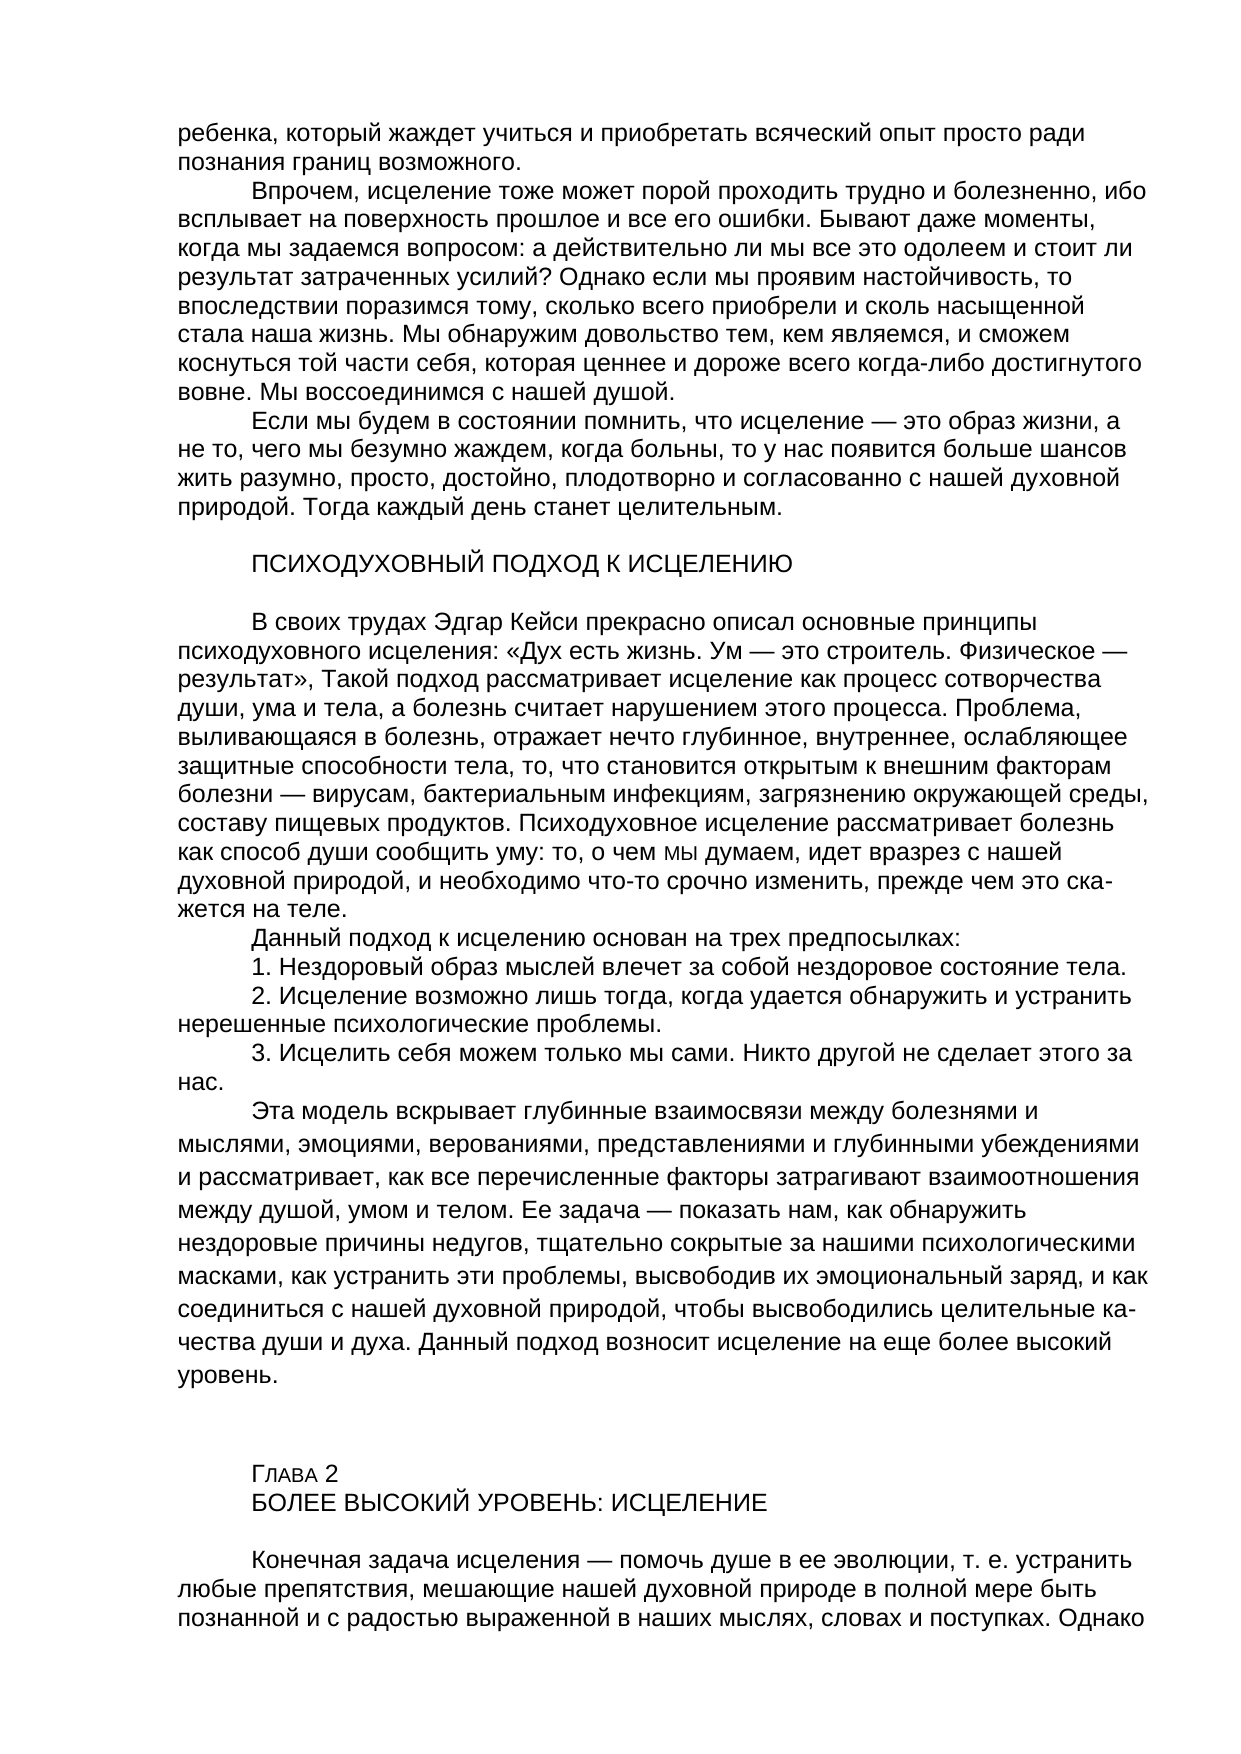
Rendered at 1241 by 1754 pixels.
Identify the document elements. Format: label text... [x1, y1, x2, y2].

text Глава 2 [177, 1459, 1152, 1488]
text Впрочем, исцеление тоже может порой проходить трудно и болезненно, ибо всплывает на поверхность прошлое и все его ошибки. Бывают даже моменты, когда мы задаемся вопросом: а действительно ли мы все это одолеем и стоит ли результат затраченных усилий? Однако если мы проявим настойчивость, то впоследствии поразимся тому, сколько всего приобрели и сколь насыщенной стала наша жизнь. Мы обнаружим довольство тем, кем являемся, и сможем коснуться той части себя, которая ценнее и дороже всего когда-либо достигнутого вовне. Мы воссоединимся с нашей душой. [177, 176, 1152, 406]
text ПСИХОДУХОВНЫЙ ПОДХОД К ИСЦЕЛЕНИЮ [177, 549, 1152, 578]
text 3. Исцелить себя можем только мы сами. Никто другой не сделает этого за нас. [177, 1038, 1152, 1096]
text В своих трудах Эдгар Кейси прекрасно описал основные принципы психодуховного исцеления: «Дух есть жизнь. Ум — это строитель. Физическое — результат», Такой подход рассматривает исцеление как процесс сотворчества души, ума и тела, а болезнь считает нарушением этого процесса. Проблема, выливающаяся в болезнь, отражает нечто глубинное, внутреннее, ослабляющее защитные способности тела, то, что становится открытым к внешним факторам болезни — вирусам, бактериальным инфекциям, загрязнению окружающей среды, составу пищевых продуктов. Психодуховное исцеление рассматривает болезнь как способ души сообщить уму: то, о чем мы думаем, идет вразрез с нашей духовной природой, и необходимо что-то срочно изменить, прежде чем это скажется на теле. [177, 607, 1152, 923]
text БОЛЕЕ ВЫСОКИЙ УРОВЕНЬ: ИСЦЕЛЕНИЕ [177, 1488, 1152, 1516]
text Если мы будем в состоянии помнить, что исцеление — это образ жизни, а не то, чего мы безумно жаждем, когда больны, то у нас появится больше шансов жить разумно, просто, достойно, плодотворно и согласованно с нашей духовной природой. Тогда каждый день станет целительным. [177, 406, 1152, 521]
text Эта модель вскрывает глубинные взаимосвязи между болезнями и мыслями, эмоциями, верованиями, представлениями и глубинными убеждениями и рассматривает, как все перечисленные факторы затрагивают взаимоотношения между душой, умом и телом. Ее задача — показать нам, как обнаружить нездоровые причины недугов, тщательно сокрытые за нашими психологическими масками, как устранить эти проблемы, высвободив их эмоциональный заряд, и как соединиться с нашей духовной природой, чтобы высвободились целительные качества души и духа. Данный подход возносит исцеление на еще более высокий уровень. [177, 1096, 1152, 1388]
text 2. Исцеление возможно лишь тогда, когда удается обнаружить и устранить нерешенные психологические проблемы. [177, 981, 1152, 1038]
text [177, 1545, 1152, 1631]
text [177, 118, 1152, 176]
text 1. Нездоровый образ мыслей влечет за собой нездоровое состояние тела. [177, 952, 1152, 981]
text Данный подход к исцелению основан на трех предпосылках: [177, 923, 1152, 952]
